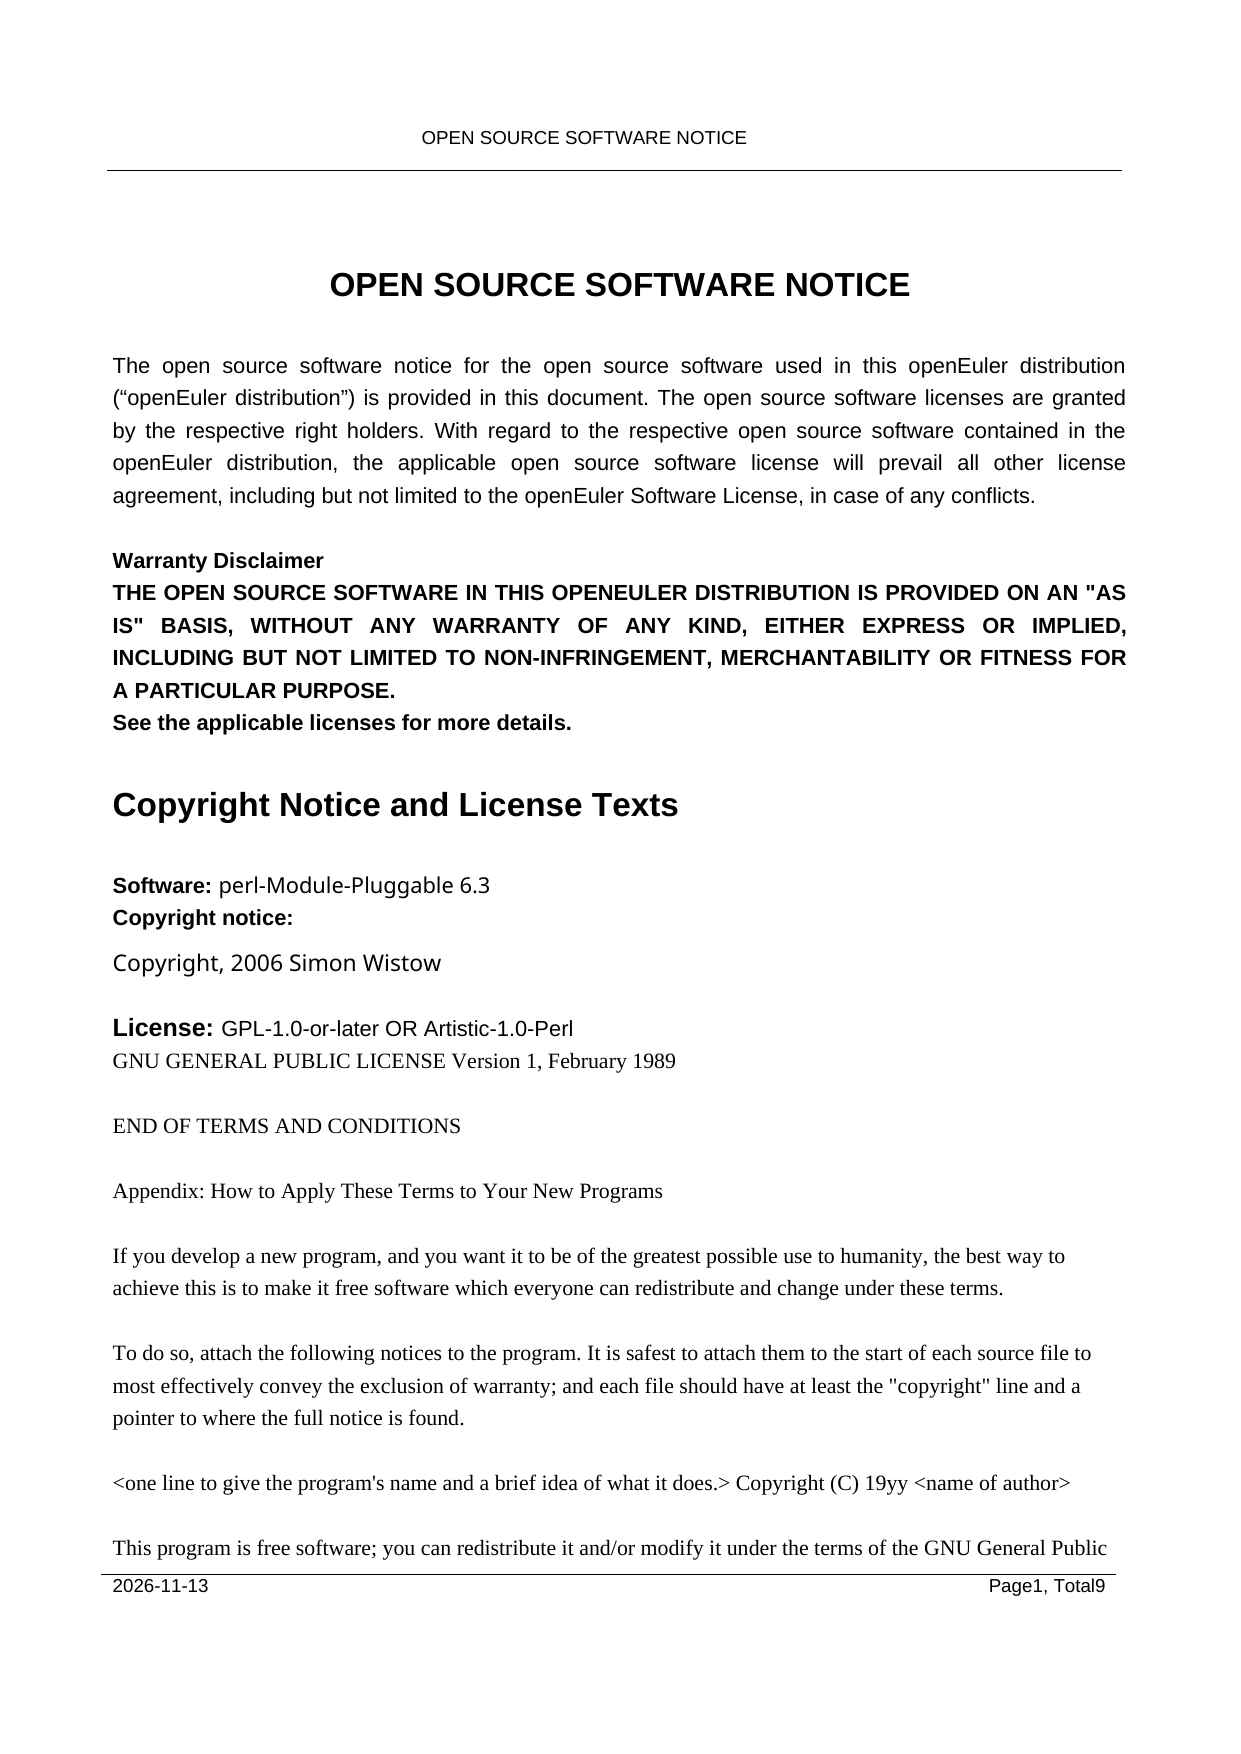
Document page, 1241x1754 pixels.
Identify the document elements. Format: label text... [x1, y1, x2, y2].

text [112, 1044, 1128, 1564]
text License: GPL-1.0-or-later OR Artistic-1.0-Perl [112, 1012, 1128, 1044]
text Copyright Notice and License Texts [112, 771, 1128, 836]
text Copyright, 2006 Simon Wistow [112, 947, 1128, 1012]
text OPEN SOURCE SOFTWARE NOTICE [112, 251, 1128, 316]
text THE OPEN SOURCE SOFTWARE IN THIS OPENEULER DISTRIBUTION IS PROVIDED ON AN "AS IS" BASIS, WITHOUT ANY WARRANTY OF ANY KIND, EITHER EXPRESS OR IMPLIED, INCLUDING BUT NOT LIMITED TO NON-INFRINGEMENT, MERCHANTABILITY OR FITNESS FOR A PARTICULAR PURPOSE. See the applicable licenses for more details. [112, 576, 1128, 739]
text The open source software notice for the open source software used in this openEuler distribution (“openEuler distribution”) is provided in this document. The open source software licenses are granted by the respective right holders. With regard to the respective open source software contained in the openEuler distribution, the applicable open source software license will prevail all other license agreement, including but not limited to the openEuler Software License, in case of any conflicts. [112, 349, 1128, 511]
title Software: perl-Module-Pluggable 6.3 [112, 869, 1128, 901]
text Copyright notice: [112, 901, 1128, 934]
text Warranty Disclaimer [112, 544, 1128, 576]
